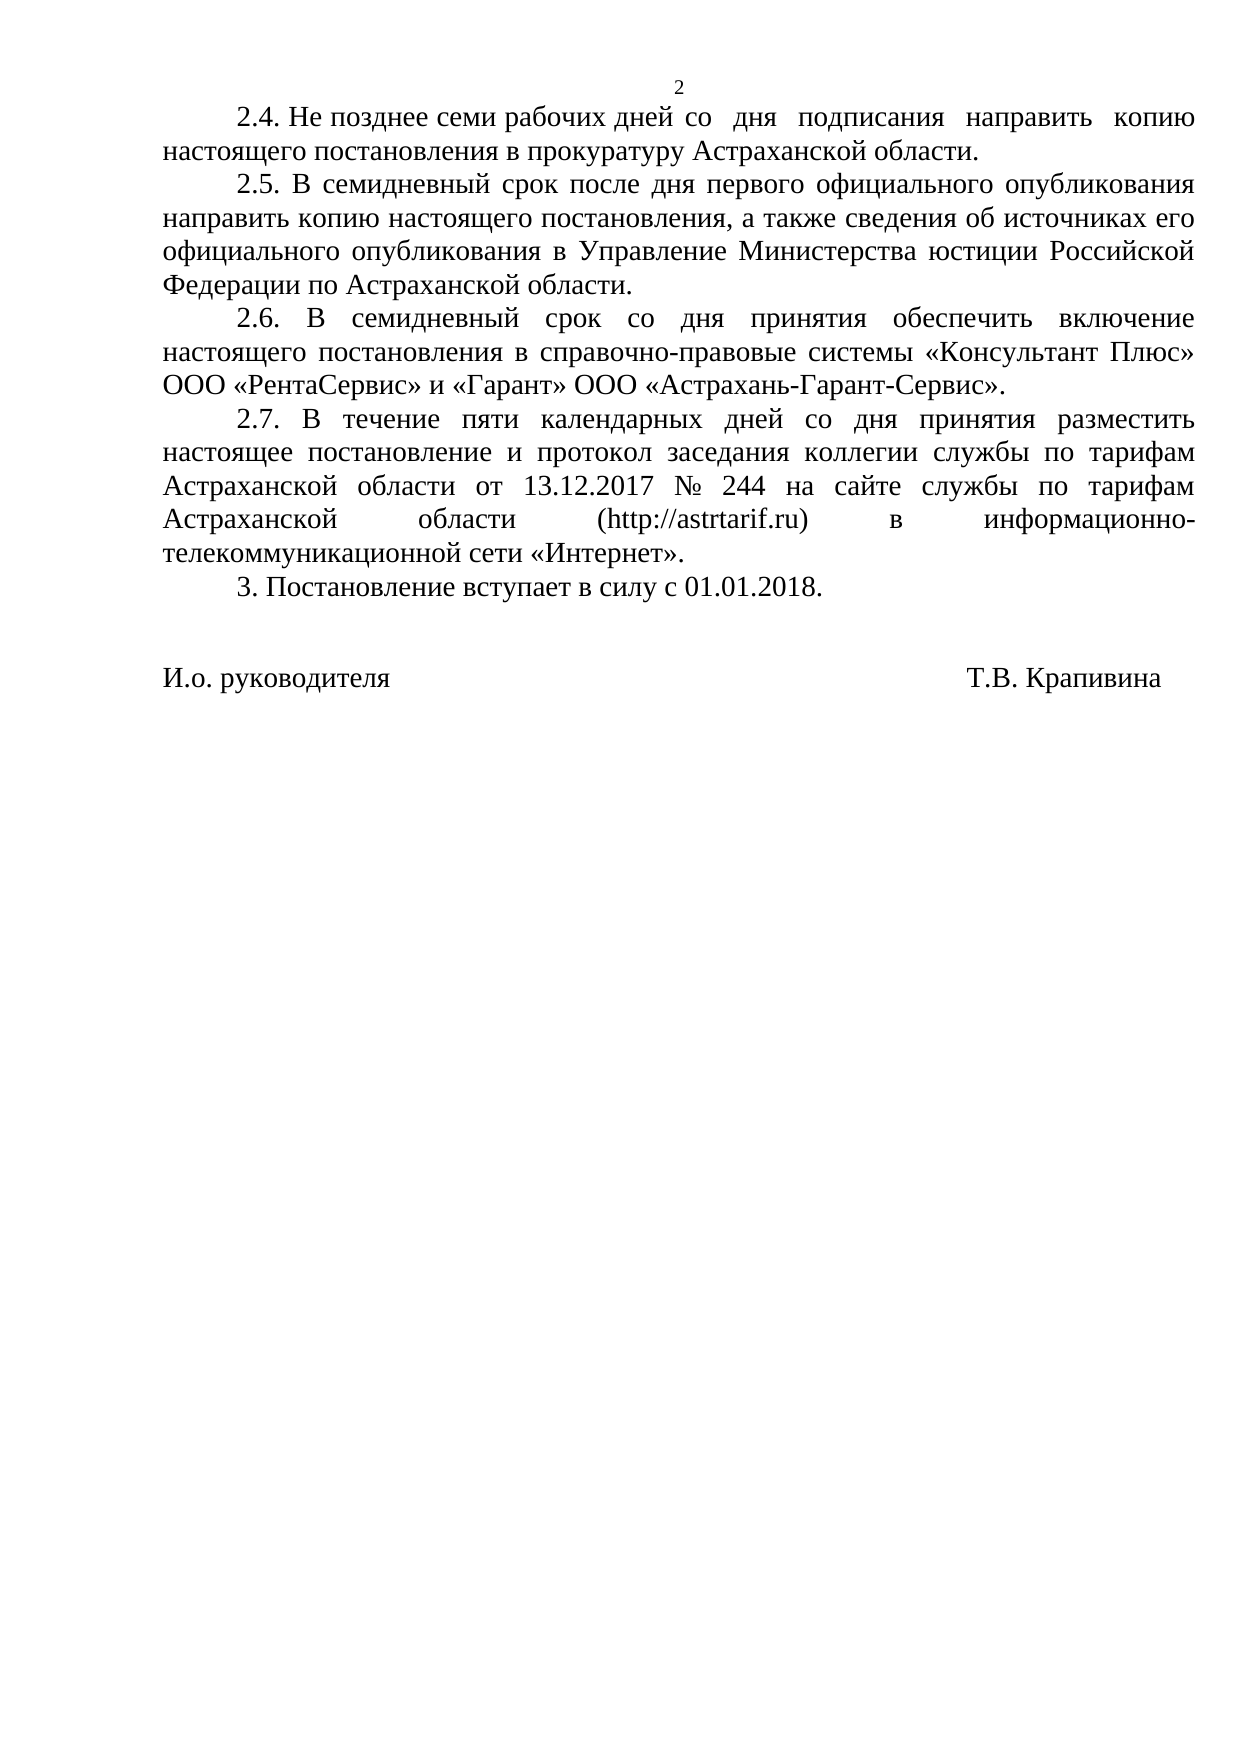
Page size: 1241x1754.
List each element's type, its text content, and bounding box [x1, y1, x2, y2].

text 3. Постановление вступает в силу с 01.01.2018. [162, 569, 1196, 602]
text 2.6. В семидневный срок со дня принятия обеспечить включение настоящего постановления в справочно-правовые системы «Консультант Плюс» ООО «РентаСервис» и «Гарант» ООО «Астрахань-Гарант-Сервис». [162, 300, 1196, 401]
text 2.4. Не позднее семи рабочих дней со дня подписания направить копию настоящего постановления в прокуратуру Астраханской области. [162, 99, 1196, 166]
text 2.7. В течение пяти календарных дней со дня принятия разместить настоящее постановление и протокол заседания коллегии службы по тарифам Астраханской области от 13.12.2017 № 244 на сайте службы по тарифам Астраханской области (http://astrtarif.ru) в информационно-телекоммуникационной сети «Интернет». [162, 401, 1196, 569]
text И.о. руководителя Т.В. Крапивина [162, 660, 1167, 693]
text 2.5. В семидневный срок после дня первого официального опубликования направить копию настоящего постановления, а также сведения об источниках его официального опубликования в Управление Министерства юстиции Российской Федерации по Астраханской области. [162, 166, 1196, 300]
